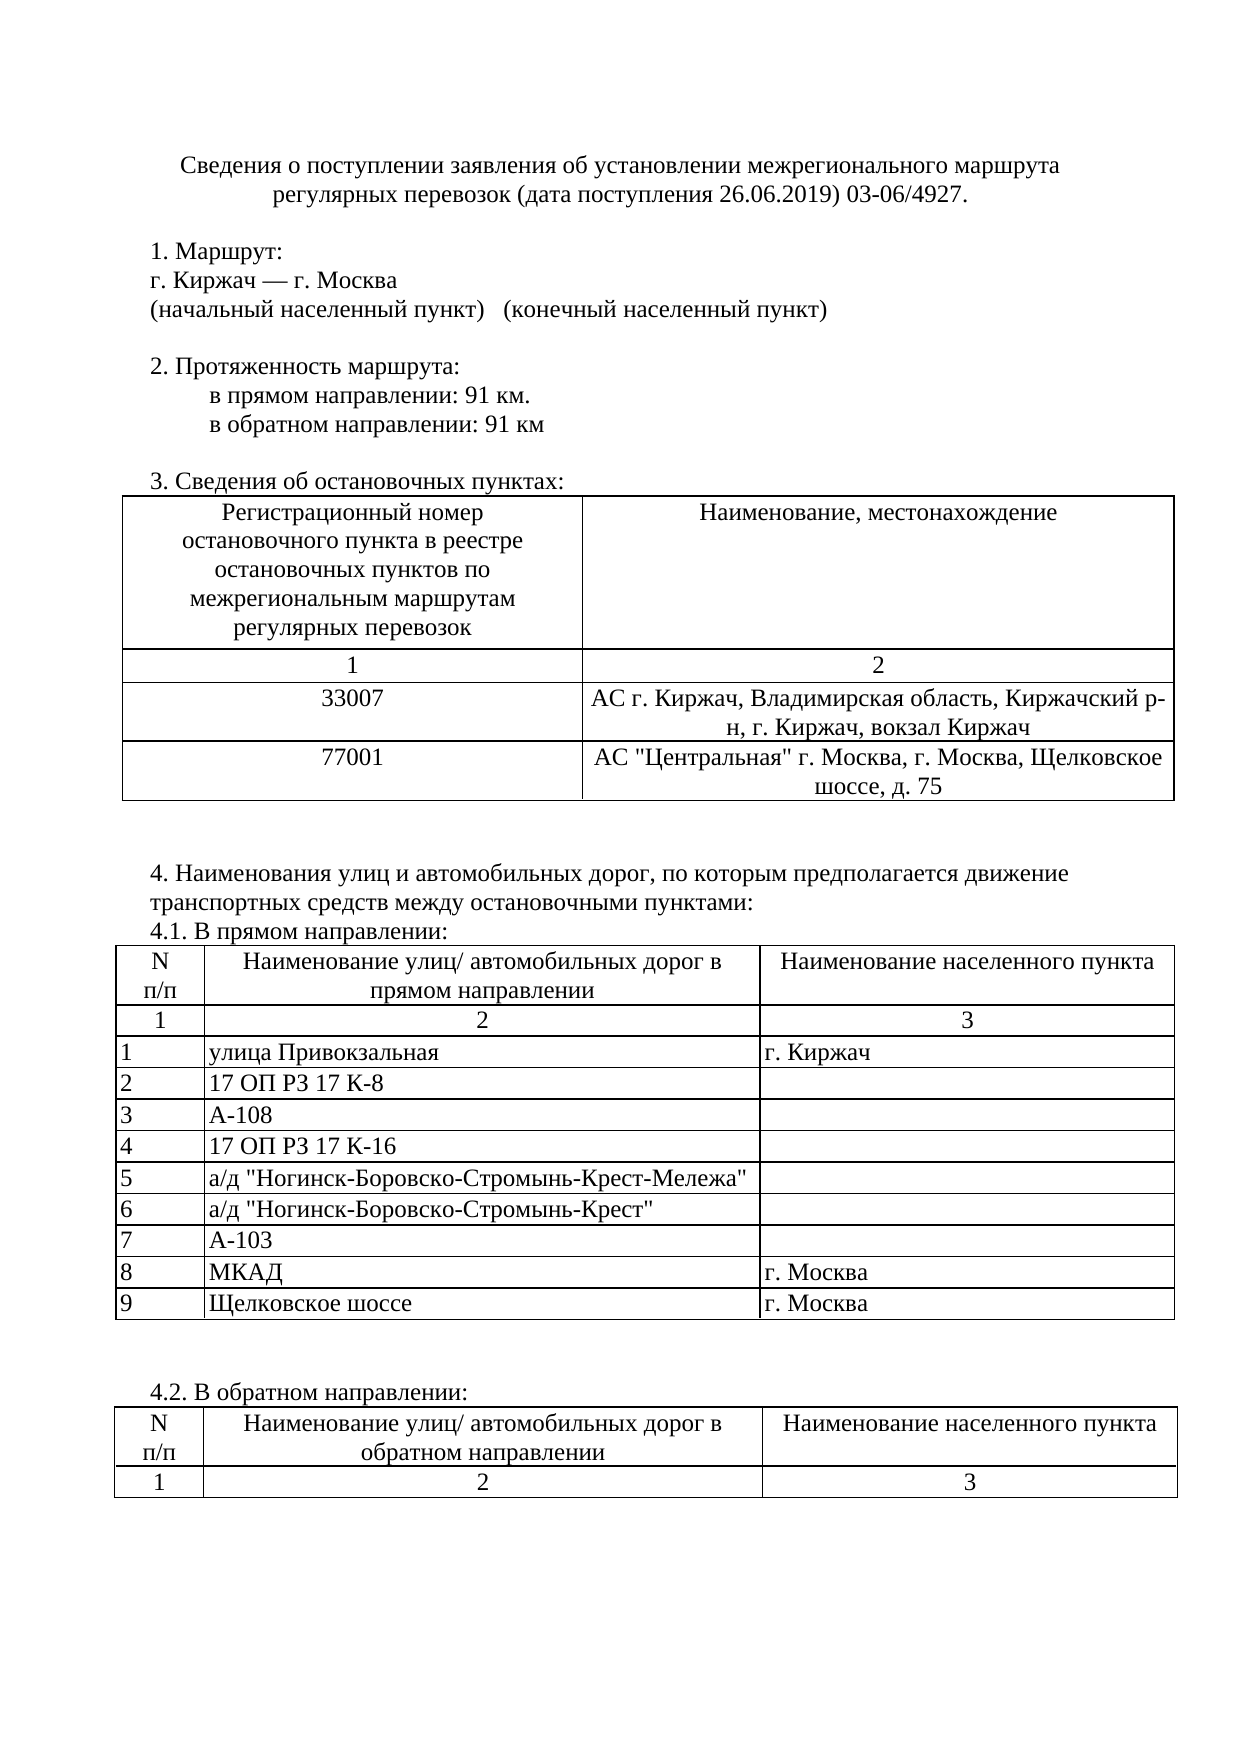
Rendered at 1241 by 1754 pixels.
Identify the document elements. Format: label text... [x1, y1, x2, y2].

table_cell А-108 [205, 1100, 759, 1130]
table_cell [761, 1131, 1174, 1161]
text 4. Наименования улиц и автомобильных дорог, по которым предполагается движение транспортных средств между остановочными пунктами: [150, 858, 1090, 916]
table_cell [761, 1163, 1174, 1193]
table_cell 77001 [123, 742, 582, 799]
table_cell 8 [117, 1257, 204, 1287]
table_cell 2 [583, 650, 1173, 681]
table_header N п/п [117, 946, 204, 1004]
table_cell 5 [117, 1163, 204, 1193]
table_cell 33007 [123, 683, 582, 740]
text 2. Протяженность маршрута: [150, 351, 1090, 380]
table_cell 4 [117, 1131, 204, 1161]
table_header Наименование улиц/ автомобильных дорог в прямом направлении [205, 946, 759, 1004]
table_cell 2 [117, 1068, 204, 1098]
text в прямом направлении: 91 км. [150, 380, 1090, 409]
text г. Киржач — г. Москва [150, 265, 1090, 294]
table_header Регистрационный номер остановочного пункта в реестре остановочных пунктов по межрегиональным маршрутам регулярных перевозок [123, 497, 582, 648]
table_cell 1 [115, 1466, 203, 1497]
table_cell 1 [117, 1037, 204, 1067]
table_cell 9 [117, 1289, 204, 1318]
table_cell 7 [117, 1226, 204, 1256]
table_cell АС г. Киржач, Владимирская область, Киржачский р-н, г. Киржач, вокзал Киржач [583, 683, 1173, 740]
table_cell 3 [763, 1465, 1177, 1497]
table_cell г. Киржач [761, 1037, 1174, 1067]
table_header Наименование населенного пункта [761, 946, 1174, 1004]
text 4.1. В прямом направлении: [150, 916, 1090, 945]
table_cell МКАД [205, 1257, 759, 1287]
table_header Наименование населенного пункта [763, 1408, 1177, 1465]
table_cell 3 [761, 1006, 1174, 1035]
table_cell Щелковское шоссе [205, 1289, 759, 1318]
text 3. Сведения об остановочных пунктах: [150, 466, 1090, 495]
table_cell 17 ОП РЗ 17 К-8 [205, 1068, 759, 1098]
table_cell АС "Центральная" г. Москва, г. Москва, Щелковское шоссе, д. 75 [583, 742, 1173, 799]
table_cell [761, 1100, 1174, 1130]
table_cell г. Москва [761, 1289, 1174, 1318]
table_cell 1 [117, 1006, 204, 1035]
table_cell 6 [117, 1194, 204, 1224]
text в обратном направлении: 91 км [150, 409, 1090, 437]
text (начальный населенный пункт) (конечный населенный пункт) [150, 294, 1090, 322]
table_cell улица Привокзальная [205, 1037, 759, 1067]
text 4.2. В обратном направлении: [150, 1377, 1090, 1406]
table_cell а/д "Ногинск-Боровско-Стромынь-Крест-Мележа" [205, 1163, 759, 1193]
table_cell г. Москва [761, 1257, 1174, 1287]
table_header N п/п [115, 1408, 203, 1465]
table_cell 3 [117, 1100, 204, 1130]
table_cell 2 [204, 1467, 762, 1497]
table_cell [761, 1226, 1174, 1256]
text Сведения о поступлении заявления об установлении межрегионального маршрута регулярных перевозок (дата поступления 26.06.2019) 03-06/4927. [150, 150, 1090, 207]
table_cell а/д "Ногинск-Боровско-Стромынь-Крест" [205, 1194, 759, 1224]
table_header Наименование улиц/ автомобильных дорог в обратном направлении [204, 1408, 762, 1465]
table_cell [761, 1068, 1174, 1098]
table_cell [761, 1194, 1174, 1224]
table_cell 1 [123, 650, 582, 681]
table_cell А-103 [205, 1226, 759, 1256]
text 1. Маршрут: [150, 236, 1090, 265]
table_header Наименование, местонахождение [583, 497, 1173, 648]
table_cell 17 ОП РЗ 17 К-16 [205, 1131, 759, 1161]
table_cell 2 [205, 1006, 759, 1035]
